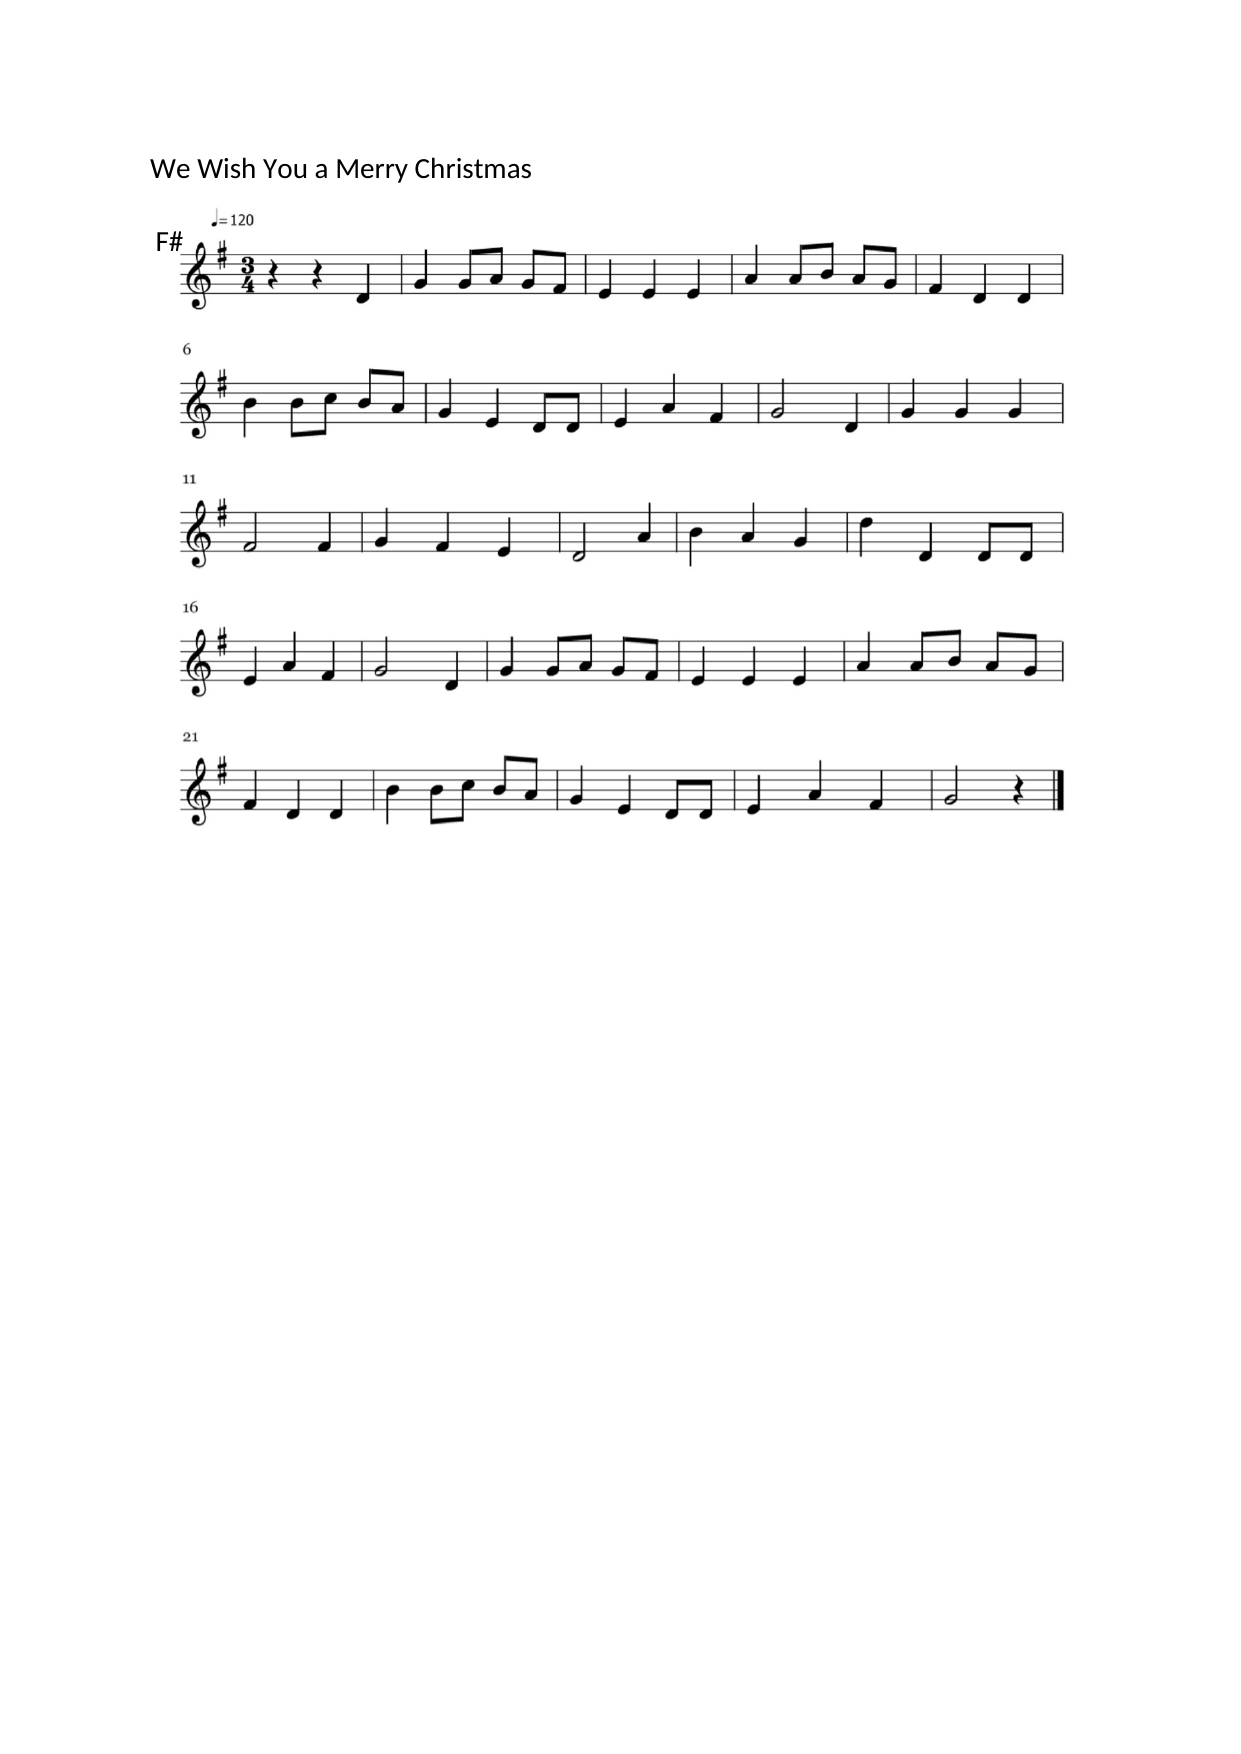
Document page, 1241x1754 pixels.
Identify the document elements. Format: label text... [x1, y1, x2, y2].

text We Wish You a Merry Christmas [150, 150, 1090, 186]
picture [150, 205, 1091, 854]
